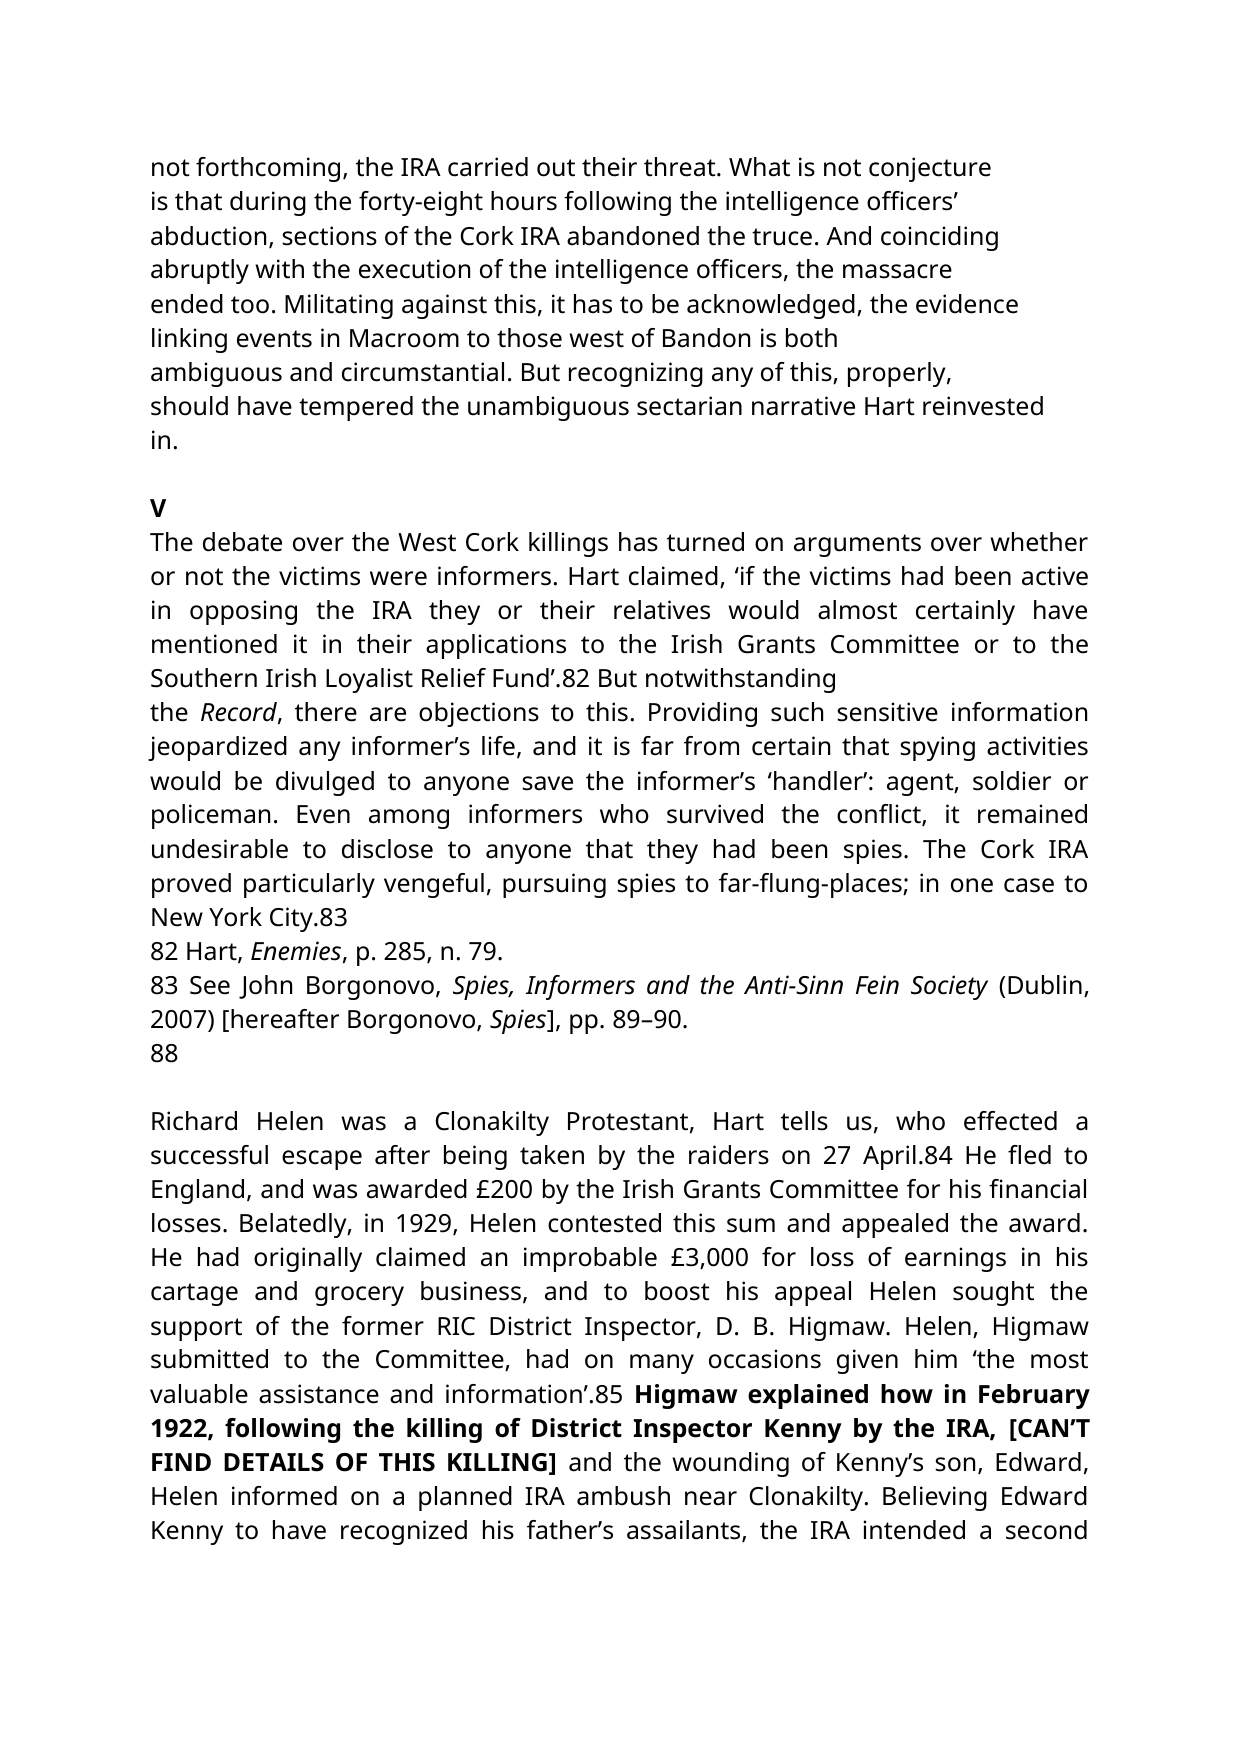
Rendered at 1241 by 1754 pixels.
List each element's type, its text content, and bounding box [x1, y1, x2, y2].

text 82 Hart, Enemies, p. 285, n. 79. [150, 933, 1090, 967]
text ambiguous and circumstantial. But recognizing any of this, properly, [150, 354, 1090, 388]
text abruptly with the execution of the intelligence officers, the massacre [150, 252, 1090, 286]
text ended too. Militating against this, it has to be acknowledged, the evidence [150, 286, 1090, 320]
text abduction, sections of the Cork IRA abandoned the truce. And coinciding [150, 218, 1090, 252]
text in. [150, 422, 1090, 457]
text the Record, there are objections to this. Providing such sensitive information jeopardized any informer’s life, and it is far from certain that spying activities would be divulged to anyone save the informer’s ‘handler’: agent, soldier or policeman. Even among informers who survived the conflict, it remained undesirable to disclose to anyone that they had been spies. The Cork IRA proved particularly vengeful, pursuing spies to far-flung-places; in one case to New York City.83 [150, 695, 1090, 933]
text is that during the forty-eight hours following the intelligence officers’ [150, 184, 1090, 218]
text V [150, 491, 1090, 525]
text 88 [150, 1036, 1090, 1070]
text 83 See John Borgonovo, Spies, Informers and the Anti-Sinn Fein Society (Dublin, 2007) [hereafter Borgonovo, Spies], pp. 89–90. [150, 967, 1090, 1036]
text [150, 1104, 1090, 1547]
text not forthcoming, the IRA carried out their threat. What is not conjecture [150, 150, 1090, 184]
text linking events in Macroom to those west of Bandon is both [150, 320, 1090, 354]
text should have tempered the unambiguous sectarian narrative Hart reinvested [150, 388, 1090, 422]
text The debate over the West Cork killings has turned on arguments over whether or not the victims were informers. Hart claimed, ‘if the victims had been active in opposing the IRA they or their relatives would almost certainly have mentioned it in their applications to the Irish Grants Committee or to the Southern Irish Loyalist Relief Fund’.82 But notwithstanding [150, 525, 1090, 695]
